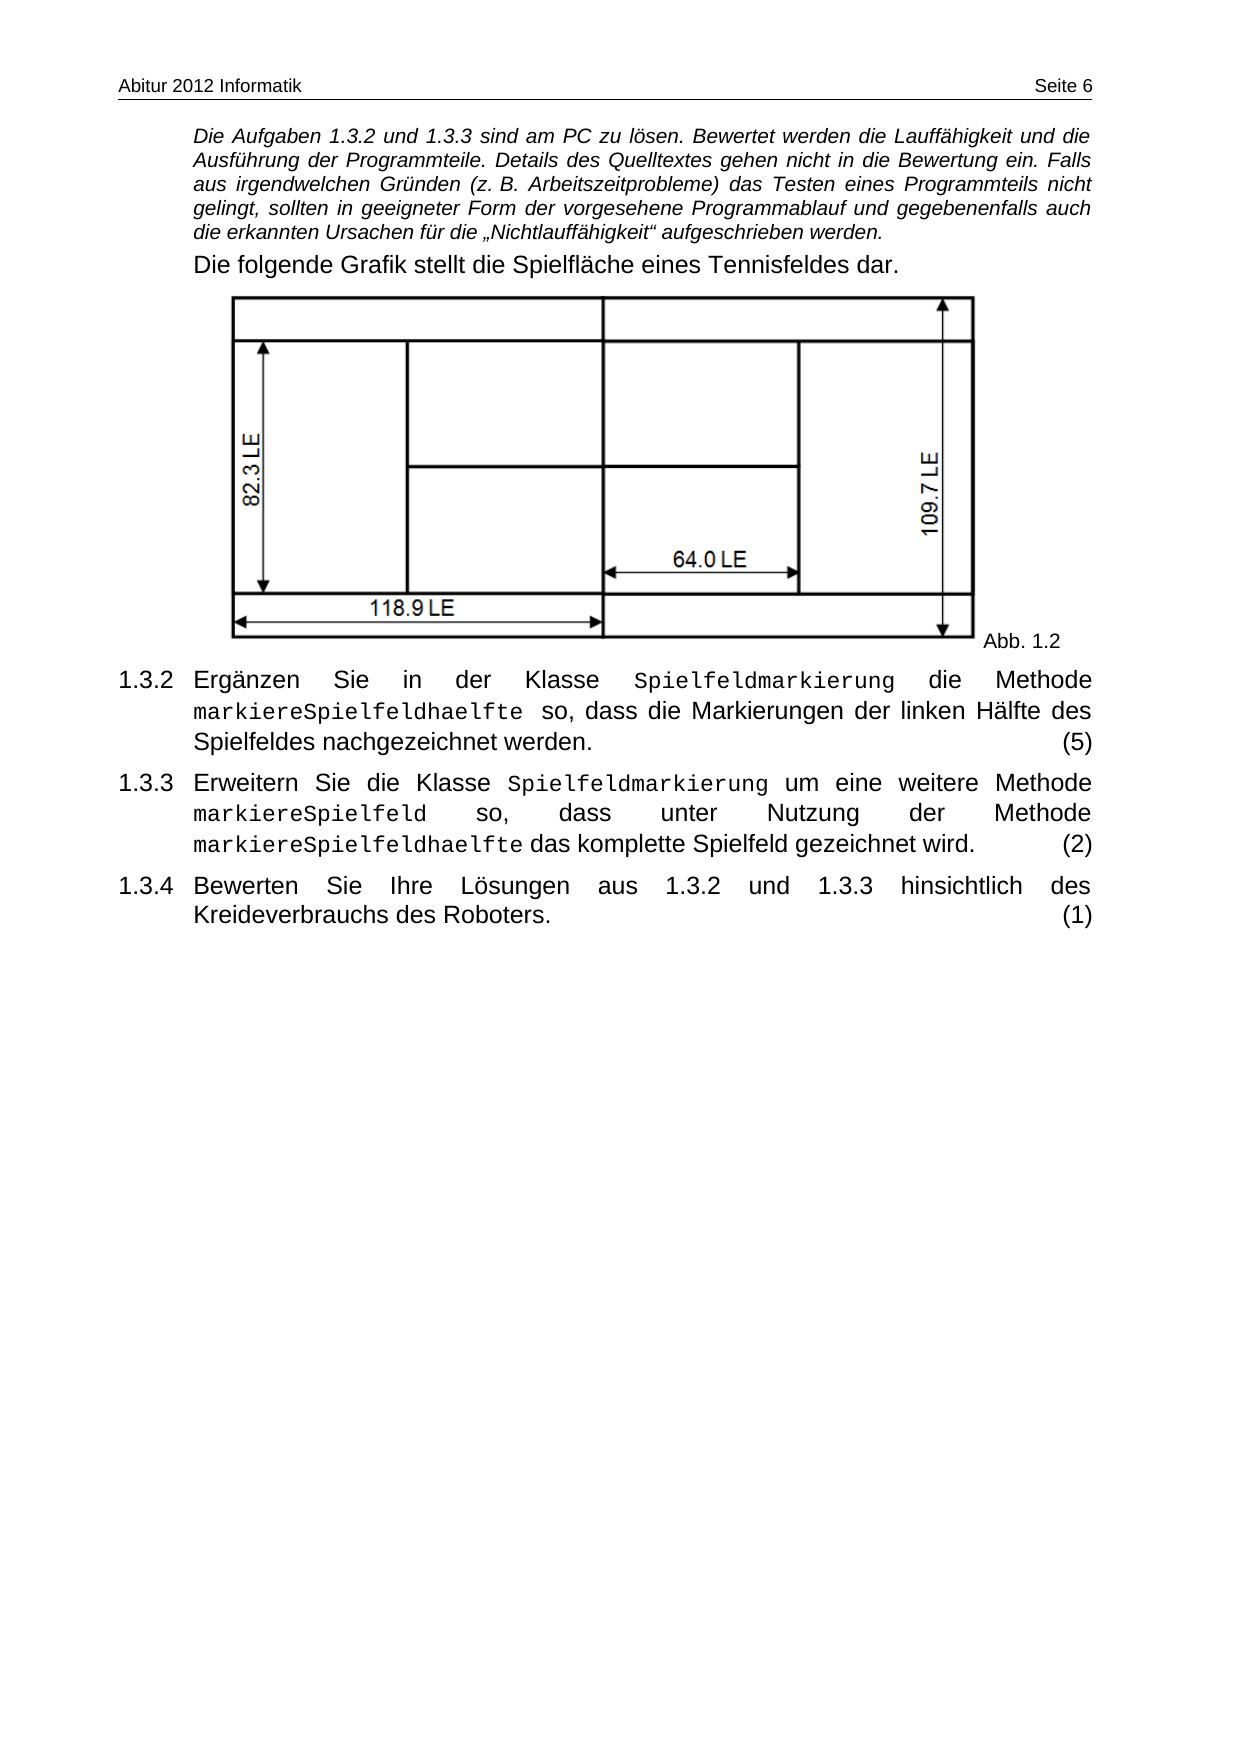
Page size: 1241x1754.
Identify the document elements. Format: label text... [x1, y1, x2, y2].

text Die folgende Grafik stellt die Spielfläche eines Tennisfeldes dar. [193, 250, 1092, 279]
subtitle Ergänzen Sie in der Klasse Spielfeldmarkierung die Methode markiereSpielfeldhaelfte so, dass die Markierungen der linken Hälfte des Spielfeldes nachgezeichnet werden. (5) [118, 665, 1092, 755]
picture [225, 285, 984, 649]
text Die Aufgaben 1.3.2 und 1.3.3 sind am PC zu lösen. Bewertet werden die Lauffähigkeit und die Ausführung der Programmteile. Details des Quelltextes gehen nicht in die Bewertung ein. Falls aus irgendwelchen Gründen (z. B. Arbeitszeitprobleme) das Testen eines Programmteils nicht gelingt, sollten in geeigneter Form der vorgesehene Programmablauf und gegebenenfalls auch die erkannten Ursachen für die „Nichtlauffähigkeit“ aufgeschrieben werden. [193, 124, 1092, 244]
subtitle Bewerten Sie Ihre Lösungen aus 1.3.2 und 1.3.3 hinsichtlich des Kreideverbrauchs des Roboters. (1) [118, 871, 1092, 929]
subtitle Erweitern Sie die Klasse Spielfeldmarkierung um eine weitere Methode markiereSpielfeld so, dass unter Nutzung der Methode markiereSpielfeldhaelfte das komplette Spielfeld gezeichnet wird. (2) [118, 768, 1092, 859]
